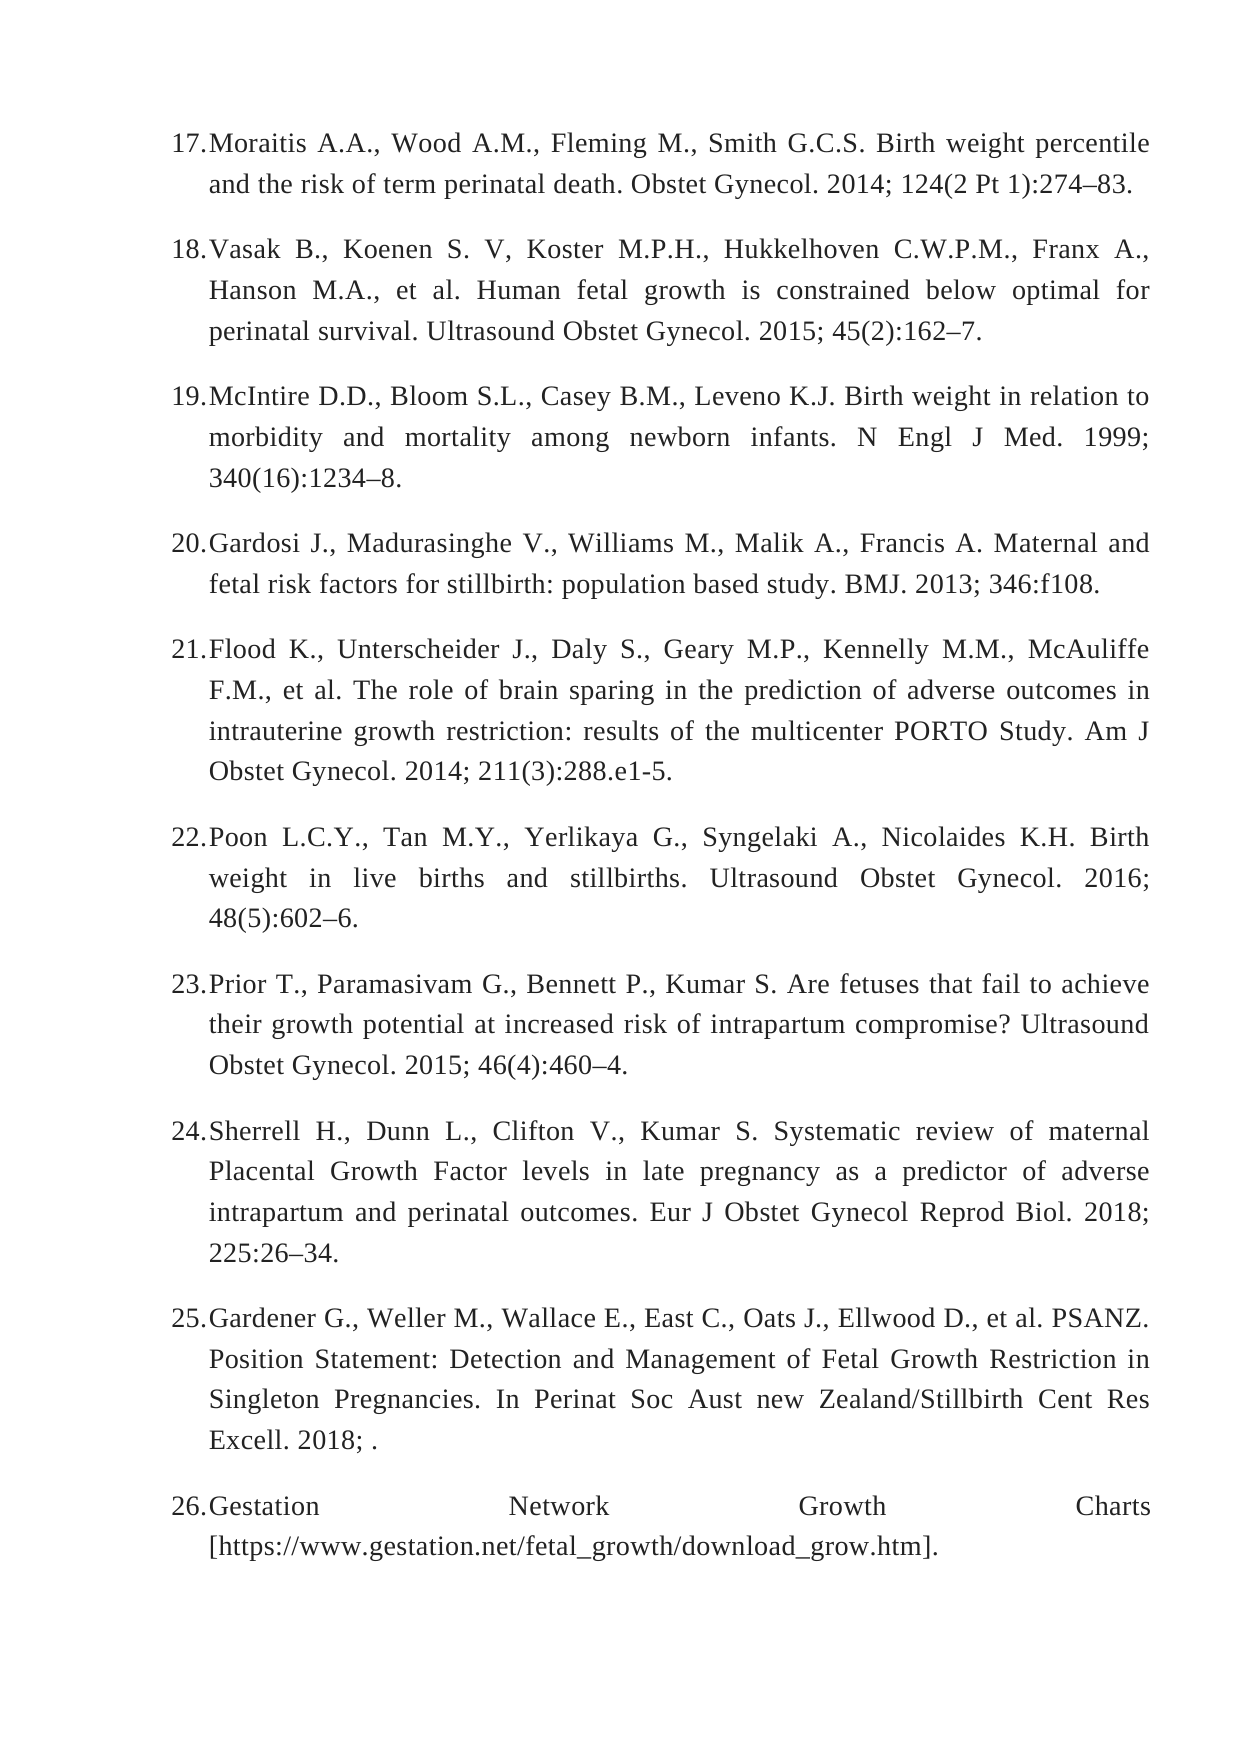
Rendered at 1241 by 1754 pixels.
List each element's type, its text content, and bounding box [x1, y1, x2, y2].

list McIntire D.D., Bloom S.L., Casey B.M., Leveno K.J. Birth weight in relation to morbidity and mortality among newborn infants. N Engl J Med. 1999; 340(16):1234–8. [171, 371, 1152, 493]
list Prior T., Paramasivam G., Bennett P., Kumar S. Are fetuses that fail to achieve their growth potential at increased risk of intrapartum compromise? Ultrasound Obstet Gynecol. 2015; 46(4):460–4. [171, 959, 1152, 1081]
list Poon L.C.Y., Tan M.Y., Yerlikaya G., Syngelaki A., Nicolaides K.H. Birth weight in live births and stillbirths. Ultrasound Obstet Gynecol. 2016; 48(5):602–6. [171, 812, 1152, 934]
list Vasak B., Koenen S. V, Koster M.P.H., Hukkelhoven C.W.P.M., Franx A., Hanson M.A., et al. Human fetal growth is constrained below optimal for perinatal survival. Ultrasound Obstet Gynecol. 2015; 45(2):162–7. [171, 224, 1152, 346]
list Gardosi J., Madurasinghe V., Williams M., Malik A., Francis A. Maternal and fetal risk factors for stillbirth: population based study. BMJ. 2013; 346:f108. [171, 518, 1152, 599]
list Moraitis A.A., Wood A.M., Fleming M., Smith G.C.S. Birth weight percentile and the risk of term perinatal death. Obstet Gynecol. 2014; 124(2 Pt 1):274–83. [171, 118, 1152, 199]
list Gestation Network Growth Charts [https://www.gestation.net/fetal_growth/download_grow.htm]. [171, 1481, 1152, 1562]
list Flood K., Unterscheider J., Daly S., Geary M.P., Kennelly M.M., McAuliffe F.M., et al. The role of brain sparing in the prediction of adverse outcomes in intrauterine growth restriction: results of the multicenter PORTO Study. Am J Obstet Gynecol. 2014; 211(3):288.e1-5. [171, 624, 1152, 787]
list Sherrell H., Dunn L., Clifton V., Kumar S. Systematic review of maternal Placental Growth Factor levels in late pregnancy as a predictor of adverse intrapartum and perinatal outcomes. Eur J Obstet Gynecol Reprod Biol. 2018; 225:26–34. [171, 1106, 1152, 1268]
list Gardener G., Weller M., Wallace E., East C., Oats J., Ellwood D., et al. PSANZ. Position Statement: Detection and Management of Fetal Growth Restriction in Singleton Pregnancies. In Perinat Soc Aust new Zealand/Stillbirth Cent Res Excell. 2018; . [171, 1293, 1152, 1456]
